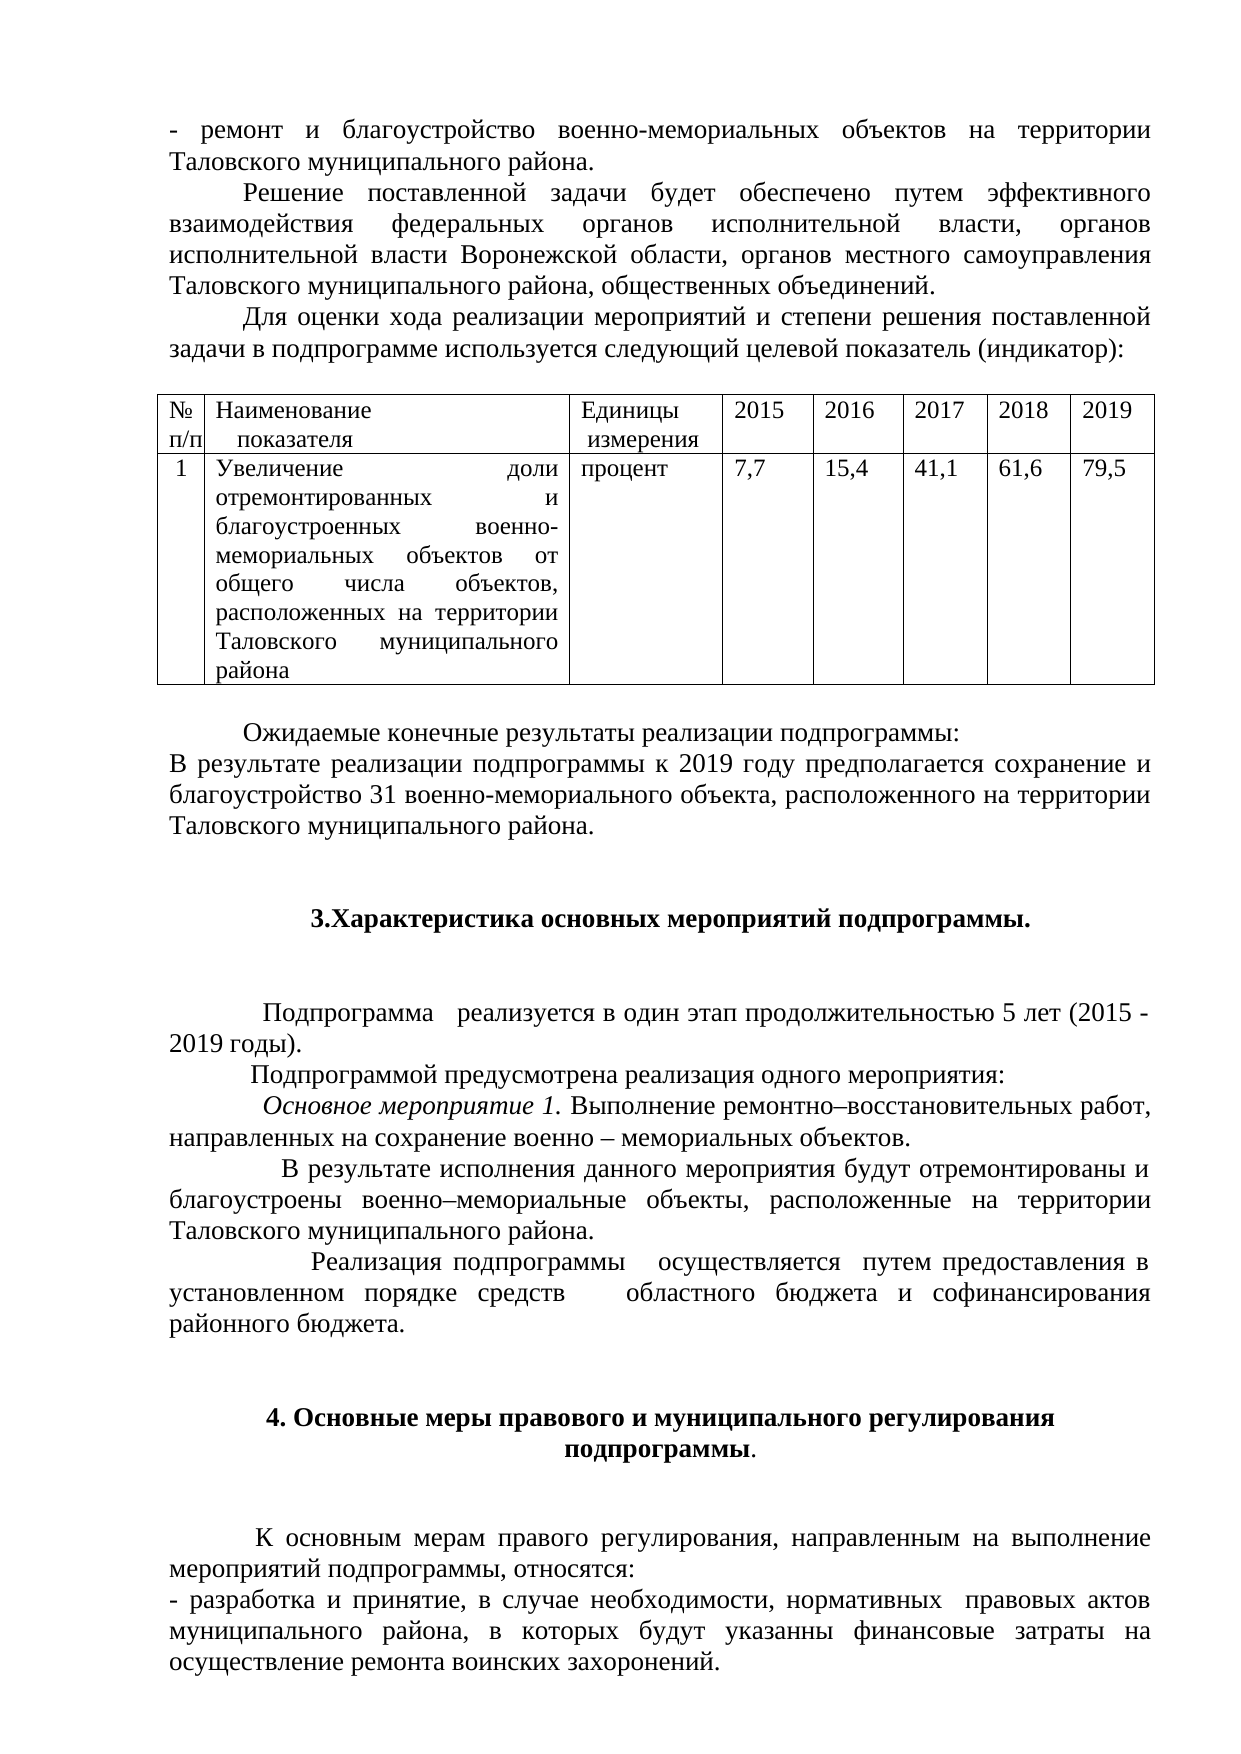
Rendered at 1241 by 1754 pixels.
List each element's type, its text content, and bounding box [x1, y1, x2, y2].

table_cell 7,7 [723, 454, 813, 683]
text Для оценки хода реализации мероприятий и степени решения поставленной задачи в подпрограмме используется следующий целевой показатель (индикатор): [169, 301, 1152, 363]
table_header 2016 [814, 395, 903, 452]
table_cell 41,1 [904, 454, 987, 683]
table_header 2019 [1071, 395, 1154, 452]
table_header 2018 [988, 395, 1070, 452]
table_header Единицы измерения [570, 395, 722, 452]
text В результате исполнения данного мероприятия будут отремонтированы и благоустроены военно–мемориальные объекты, расположенные на территории Таловского муниципального района. [169, 1152, 1152, 1245]
table_cell 1 [158, 454, 204, 683]
text Реализация подпрограммы осуществляется путем предоставления в установленном порядке средств областного бюджета и софинансирования районного бюджета. [169, 1245, 1152, 1339]
text В результате реализации подпрограммы к 2019 году предполагается сохранение и благоустройство 31 военно-мемориального объекта, расположенного на территории Таловского муниципального района. [169, 747, 1152, 840]
table_header Наименование показателя [205, 395, 569, 452]
table_cell 15,4 [814, 454, 903, 683]
table_header № п/п [158, 395, 204, 452]
table_cell 79,5 [1071, 454, 1154, 683]
text К основным мерам правого регулирования, направленным на выполнение мероприятий подпрограммы, относятся: [169, 1521, 1152, 1583]
text 3.Характеристика основных мероприятий подпрограммы. [169, 903, 1099, 934]
table_cell процент [570, 454, 722, 683]
table_header 2017 [904, 395, 987, 452]
table_cell 61,6 [988, 454, 1070, 683]
text Основное мероприятие 1. Выполнение ремонтно–восстановительных работ, направленных на сохранение военно – мемориальных объектов. [169, 1089, 1152, 1152]
table_header 2015 [723, 395, 813, 452]
text Подпрограммой предусмотрена реализация одного мероприятия: [169, 1058, 1152, 1089]
text - разработка и принятие, в случае необходимости, нормативных правовых актов муниципального района, в которых будут указанны финансовые затраты на осуществление ремонта воинских захоронений. [169, 1583, 1152, 1676]
text - ремонт и благоустройство военно-мемориальных объектов на территории Таловского муниципального района. [169, 114, 1152, 176]
text Подпрограмма реализуется в один этап продолжительностью 5 лет (2015 - 2019 годы). [169, 996, 1152, 1058]
text Ожидаемые конечные результаты реализации подпрограммы: [169, 716, 1152, 747]
text 4. Основные меры правового и муниципального регулирования подпрограммы. [169, 1401, 1152, 1463]
text Решение поставленной задачи будет обеспечено путем эффективного взаимодействия федеральных органов исполнительной власти, органов исполнительной власти Воронежской области, органов местного самоуправления Таловского муниципального района, общественных объединений. [169, 176, 1152, 301]
table_cell Увеличение доли отремонтированных и благоустроенных военно-мемориальных объектов от общего числа объектов, расположенных на территории Таловского муниципального района [205, 454, 569, 683]
